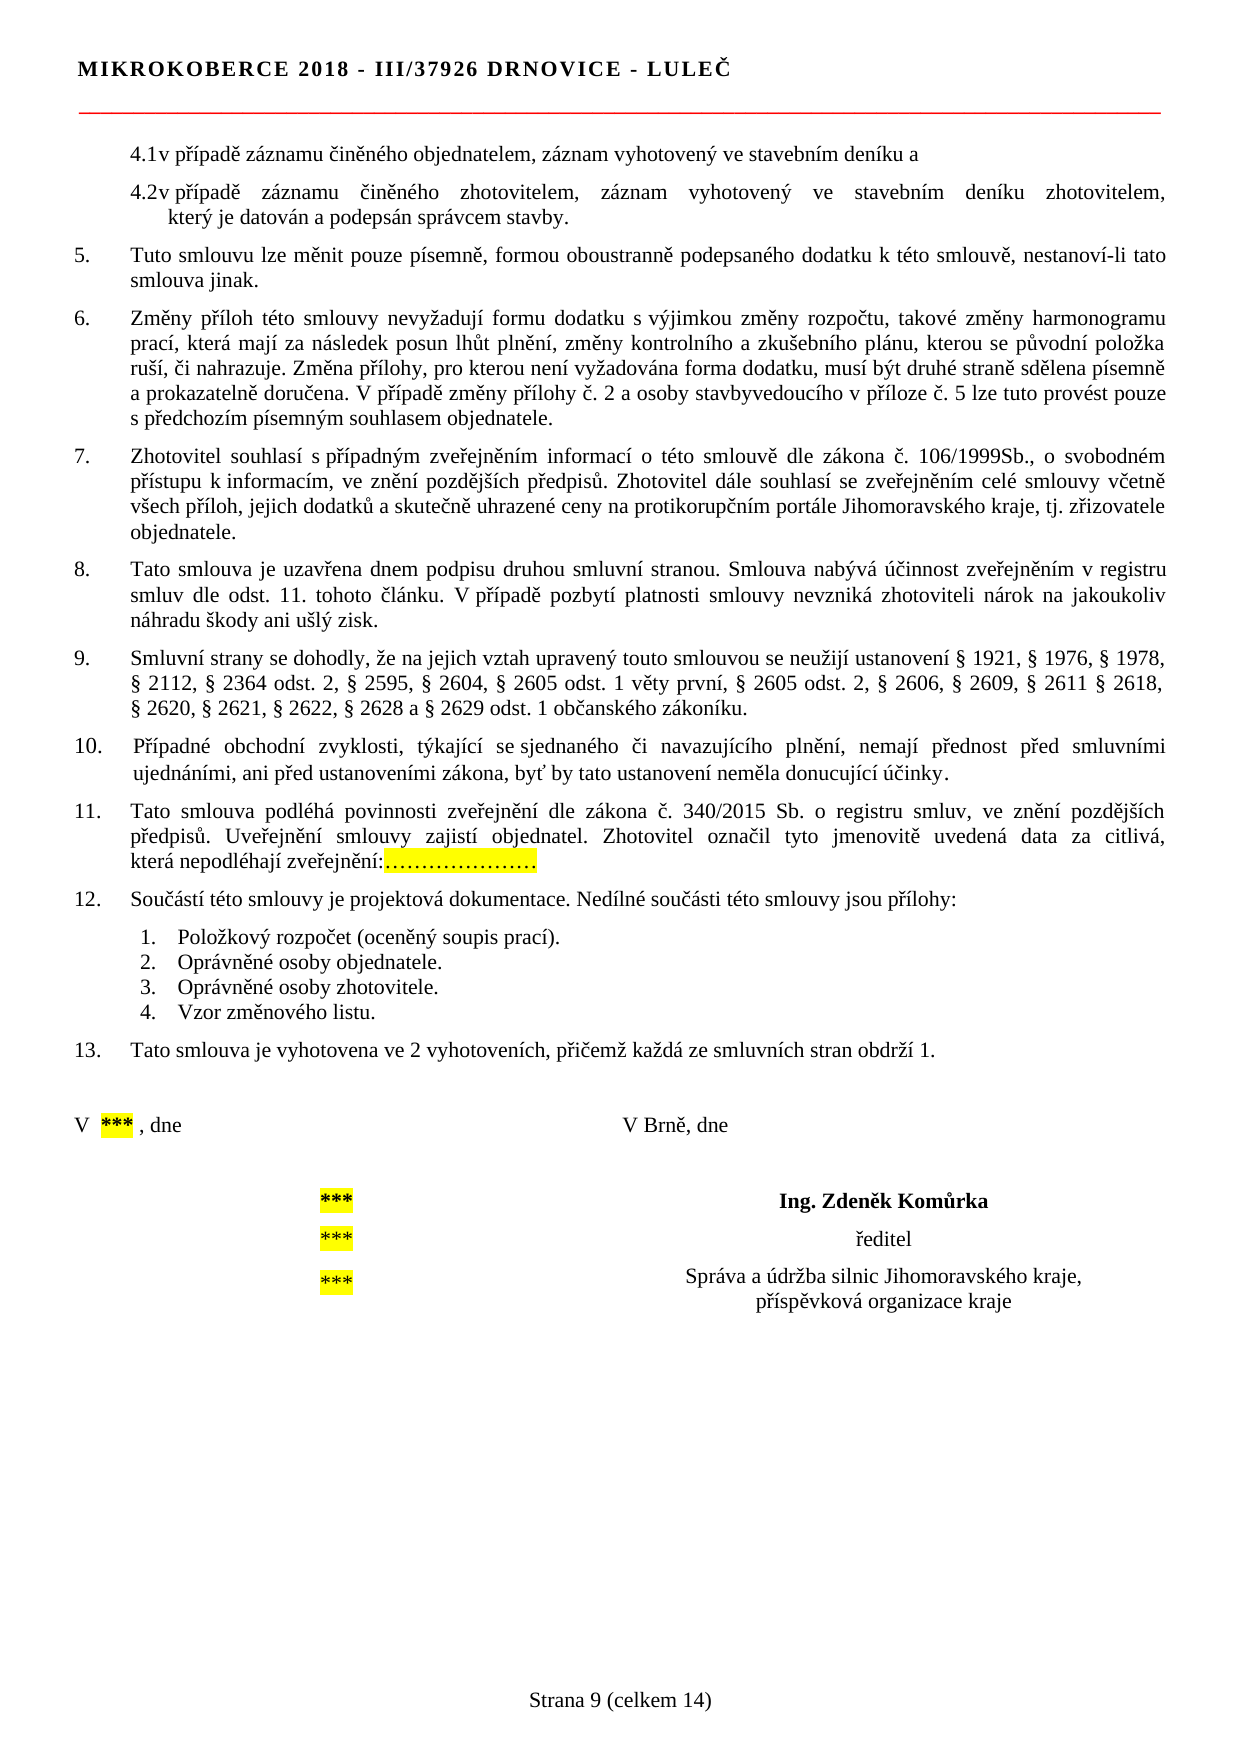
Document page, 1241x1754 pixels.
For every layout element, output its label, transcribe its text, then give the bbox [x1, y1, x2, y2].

list Tato smlouva je vyhotovena ve 2 vyhotoveních, přičemž každá ze smluvních stran obdrží 1. [74, 1037, 1167, 1062]
list Tuto smlouvu lze měnit pouze písemně, formou oboustranně podepsaného dodatku k této smlouvě, nestanoví-li tato smlouva jinak. [74, 242, 1167, 292]
list Oprávněné osoby objednatele. [140, 949, 1167, 974]
list Změny příloh této smlouvy nevyžadují formu dodatku s výjimkou změny rozpočtu, takové změny harmonogramu prací, která mají za následek posun lhůt plnění, změny kontrolního a zkušebního plánu, kterou se původní položka ruší, či nahrazuje. Změna přílohy, pro kterou není vyžadována forma dodatku, musí být druhé straně sdělena písemně a prokazatelně doručena. V případě změny přílohy č. 2 a osoby stavbyvedoucího v příloze č. 5 lze tuto provést pouze s předchozím písemným souhlasem objednatele. [74, 304, 1167, 431]
list Položkový rozpočet (oceněný soupis prací). [140, 924, 1167, 949]
list v případě záznamu činěného zhotovitelem, záznam vyhotovený ve stavebním deníku zhotovitelem, který je datován a podepsán správcem stavby. [130, 179, 1167, 229]
table_header V *** , dne [63, 1113, 611, 1150]
list Tato smlouva je uzavřena dnem podpisu druhou smluvní stranou. Smlouva nabývá účinnost zveřejněním v registru smluv dle odst. 11. tohoto článku. V případě pozbytí platnosti smlouvy nevzniká zhotoviteli nárok na jakoukoliv náhradu škody ani ušlý zisk. [74, 556, 1167, 632]
list v případě záznamu činěného objednatelem, záznam vyhotovený ve stavebním deníku a [130, 141, 1167, 166]
table_header Ing. Zdeněk Komůrka [610, 1188, 1157, 1226]
table_header *** [63, 1188, 610, 1226]
table_cell *** [63, 1263, 610, 1314]
list Zhotovitel souhlasí s případným zveřejněním informací o této smlouvě dle zákona č. 106/1999Sb., o svobodném přístupu k informacím, ve znění pozdějších předpisů. Zhotovitel dále souhlasí se zveřejněním celé smlouvy včetně všech příloh, jejich dodatků a skutečně uhrazené ceny na protikorupčním portále Jihomoravského kraje, tj. zřizovatele objednatele. [74, 443, 1167, 544]
list Případné obchodní zvyklosti, týkající se sjednaného či navazujícího plnění, nemají přednost před smluvními ujednáními, ani před ustanoveními zákona, byť by tato ustanovení neměla donucující účinky. [74, 733, 1167, 785]
list Tato smlouva podléhá povinnosti zveřejnění dle zákona č. 340/2015 Sb. o registru smluv, ve znění pozdějších předpisů. Uveřejnění smlouvy zajistí objednatel. Zhotovitel označil tyto jmenovitě uvedená data za citlivá, která nepodléhají zveřejnění:………………… [74, 798, 1167, 873]
table_header V Brně, dne [611, 1113, 1159, 1150]
list Smluvní strany se dohodly, že na jejich vztah upravený touto smlouvou se neužijí ustanovení § 1921, § 1976, § 1978, § 2112, § 2364 odst. 2, § 2595, § 2604, § 2605 odst. 1 věty první, § 2605 odst. 2, § 2606, § 2609, § 2611 § 2618, § 2620, § 2621, § 2622, § 2628 a § 2629 odst. 1 občanského zákoníku. [74, 644, 1167, 720]
table_cell Správa a údržba silnic Jihomoravského kraje, příspěvková organizace kraje [610, 1263, 1157, 1314]
list Součástí této smlouvy je projektová dokumentace. Nedílné součásti této smlouvy jsou přílohy: [74, 886, 1167, 911]
list Vzor změnového listu. [140, 999, 1167, 1024]
table_cell *** [63, 1226, 610, 1263]
list Oprávněné osoby zhotovitele. [140, 974, 1167, 999]
table_cell ředitel [610, 1226, 1157, 1263]
